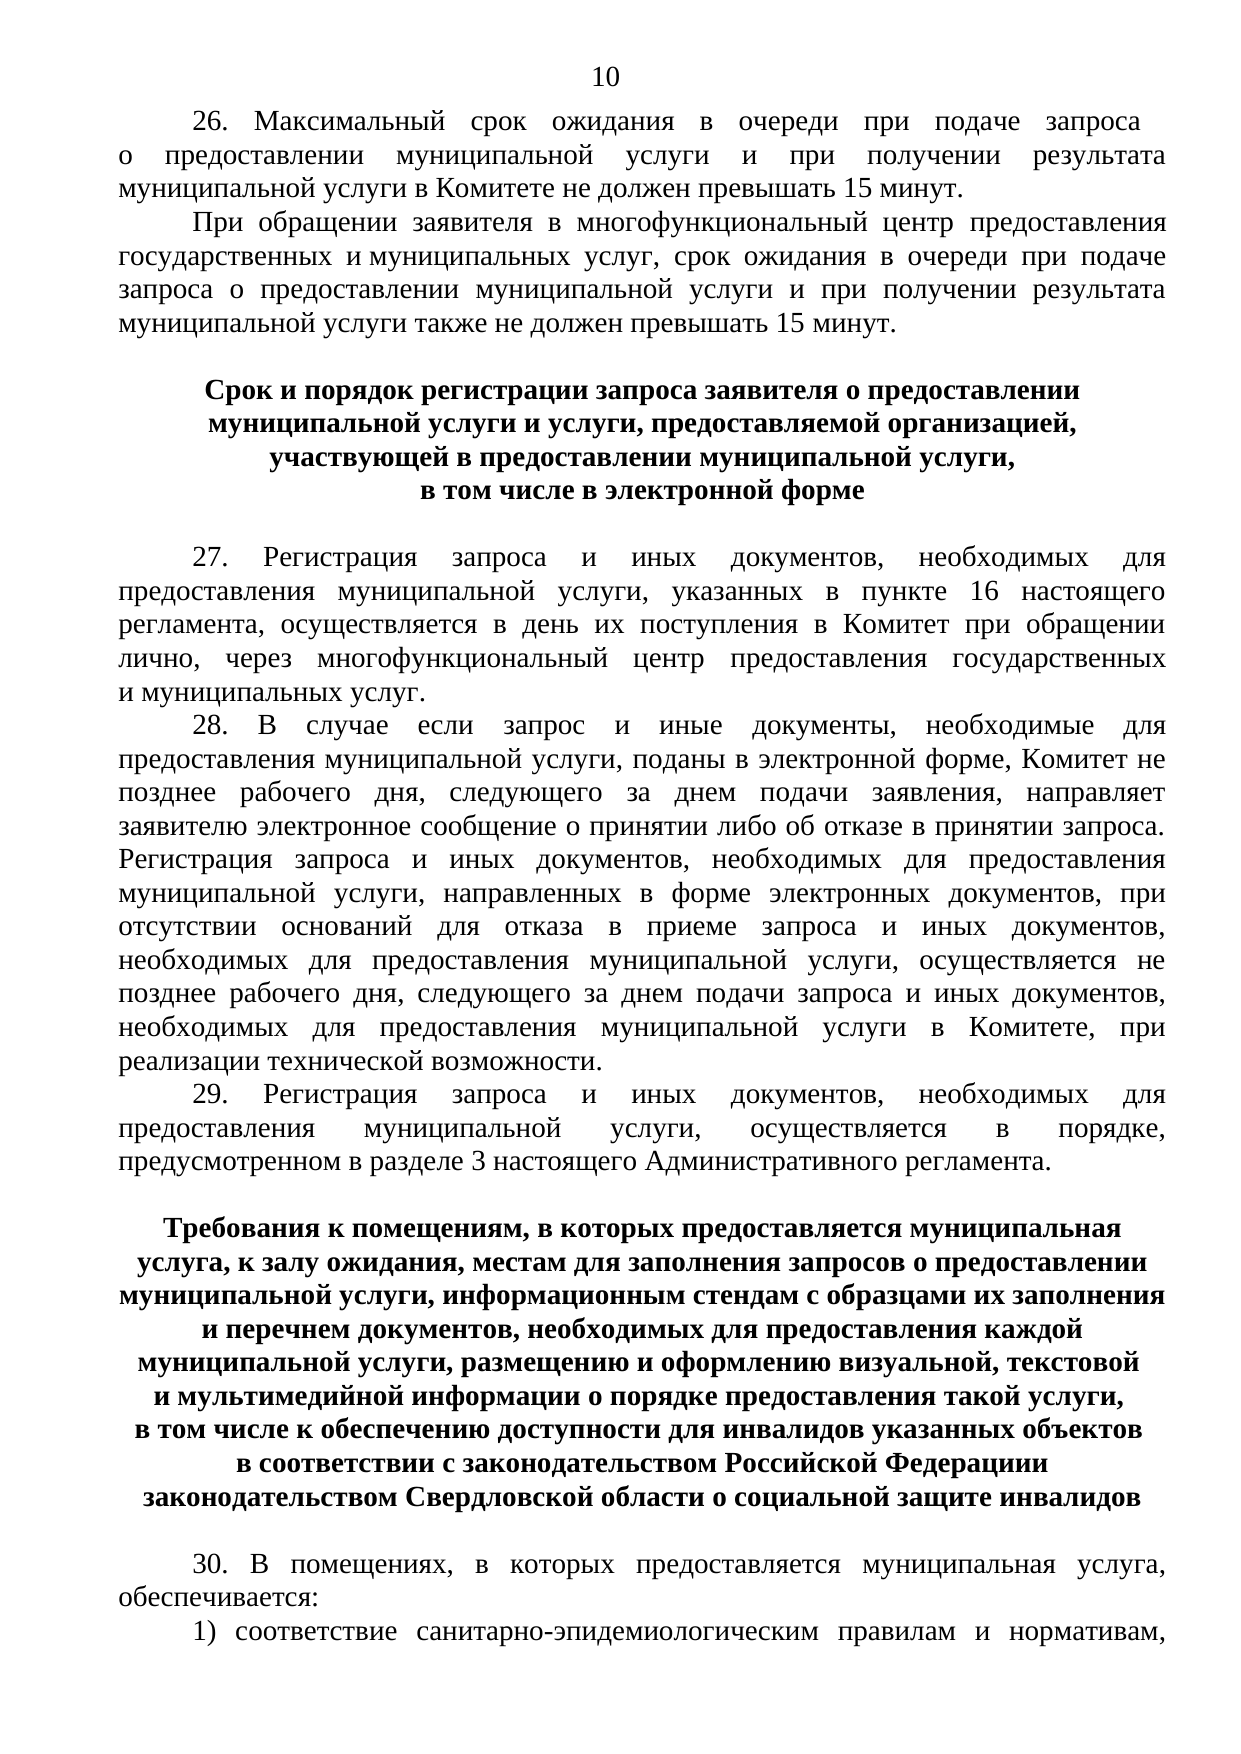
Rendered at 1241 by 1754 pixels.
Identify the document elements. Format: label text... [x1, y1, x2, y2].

text 28. В случае если запрос и иные документы, необходимые для предоставления муниципальной услуги, поданы в электронной форме, Комитет не позднее рабочего дня, следующего за днем подачи заявления, направляет заявителю электронное сообщение о принятии либо об отказе в принятии запроса. Регистрация запроса и иных документов, необходимых для предоставления муниципальной услуги, направленных в форме электронных документов, при отсутствии оснований для отказа в приеме запроса и иных документов, необходимых для предоставления муниципальной услуги, осуществляется не позднее рабочего дня, следующего за днем подачи запроса и иных документов, необходимых для предоставления муниципальной услуги в Комитете, при реализации технической возможности. [118, 707, 1167, 1076]
text в том числе в электронной форме [118, 472, 1167, 506]
text 26. Максимальный срок ожидания в очереди при подаче запроса о предоставлении муниципальной услуги и при получении результата муниципальной услуги в Комитете не должен превышать 15 минут. [118, 103, 1167, 204]
text При обращении заявителя в многофункциональный центр предоставления государственных и муниципальных услуг, срок ожидания в очереди при подаче запроса о предоставлении муниципальной услуги и при получении результата муниципальной услуги также не должен превышать 15 минут. [118, 204, 1167, 338]
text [118, 1613, 1167, 1646]
text Срок и порядок регистрации запроса заявителя о предоставлении муниципальной услуги и услуги, предоставляемой организацией, участвующей в предоставлении муниципальной услуги, [118, 372, 1167, 472]
text 29. Регистрация запроса и иных документов, необходимых для предоставления муниципальной услуги, осуществляется в порядке, предусмотренном в разделе 3 настоящего Административного регламента. [118, 1076, 1167, 1177]
text Требования к помещениям, в которых предоставляется муниципальная услуга, к залу ожидания, местам для заполнения запросов о предоставлении муниципальной услуги, информационным стендам с образцами их заполнения и перечнем документов, необходимых для предоставления каждой муниципальной услуги, размещению и оформлению визуальной, текстовой и мультимедийной информации о порядке предоставления такой услуги, в том числе к обеспечению доступности для инвалидов указанных объектов в соответствии с законодательством Российской Федерациии законодательством Свердловской области о социальной защите инвалидов [118, 1210, 1167, 1512]
text 30. В помещениях, в которых предоставляется муниципальная услуга, обеспечивается: [118, 1546, 1167, 1613]
text 27. Регистрация запроса и иных документов, необходимых для предоставления муниципальной услуги, указанных в пункте 16 настоящего регламента, осуществляется в день их поступления в Комитет при обращении лично, через многофункциональный центр предоставления государственных и муниципальных услуг. [118, 539, 1167, 707]
